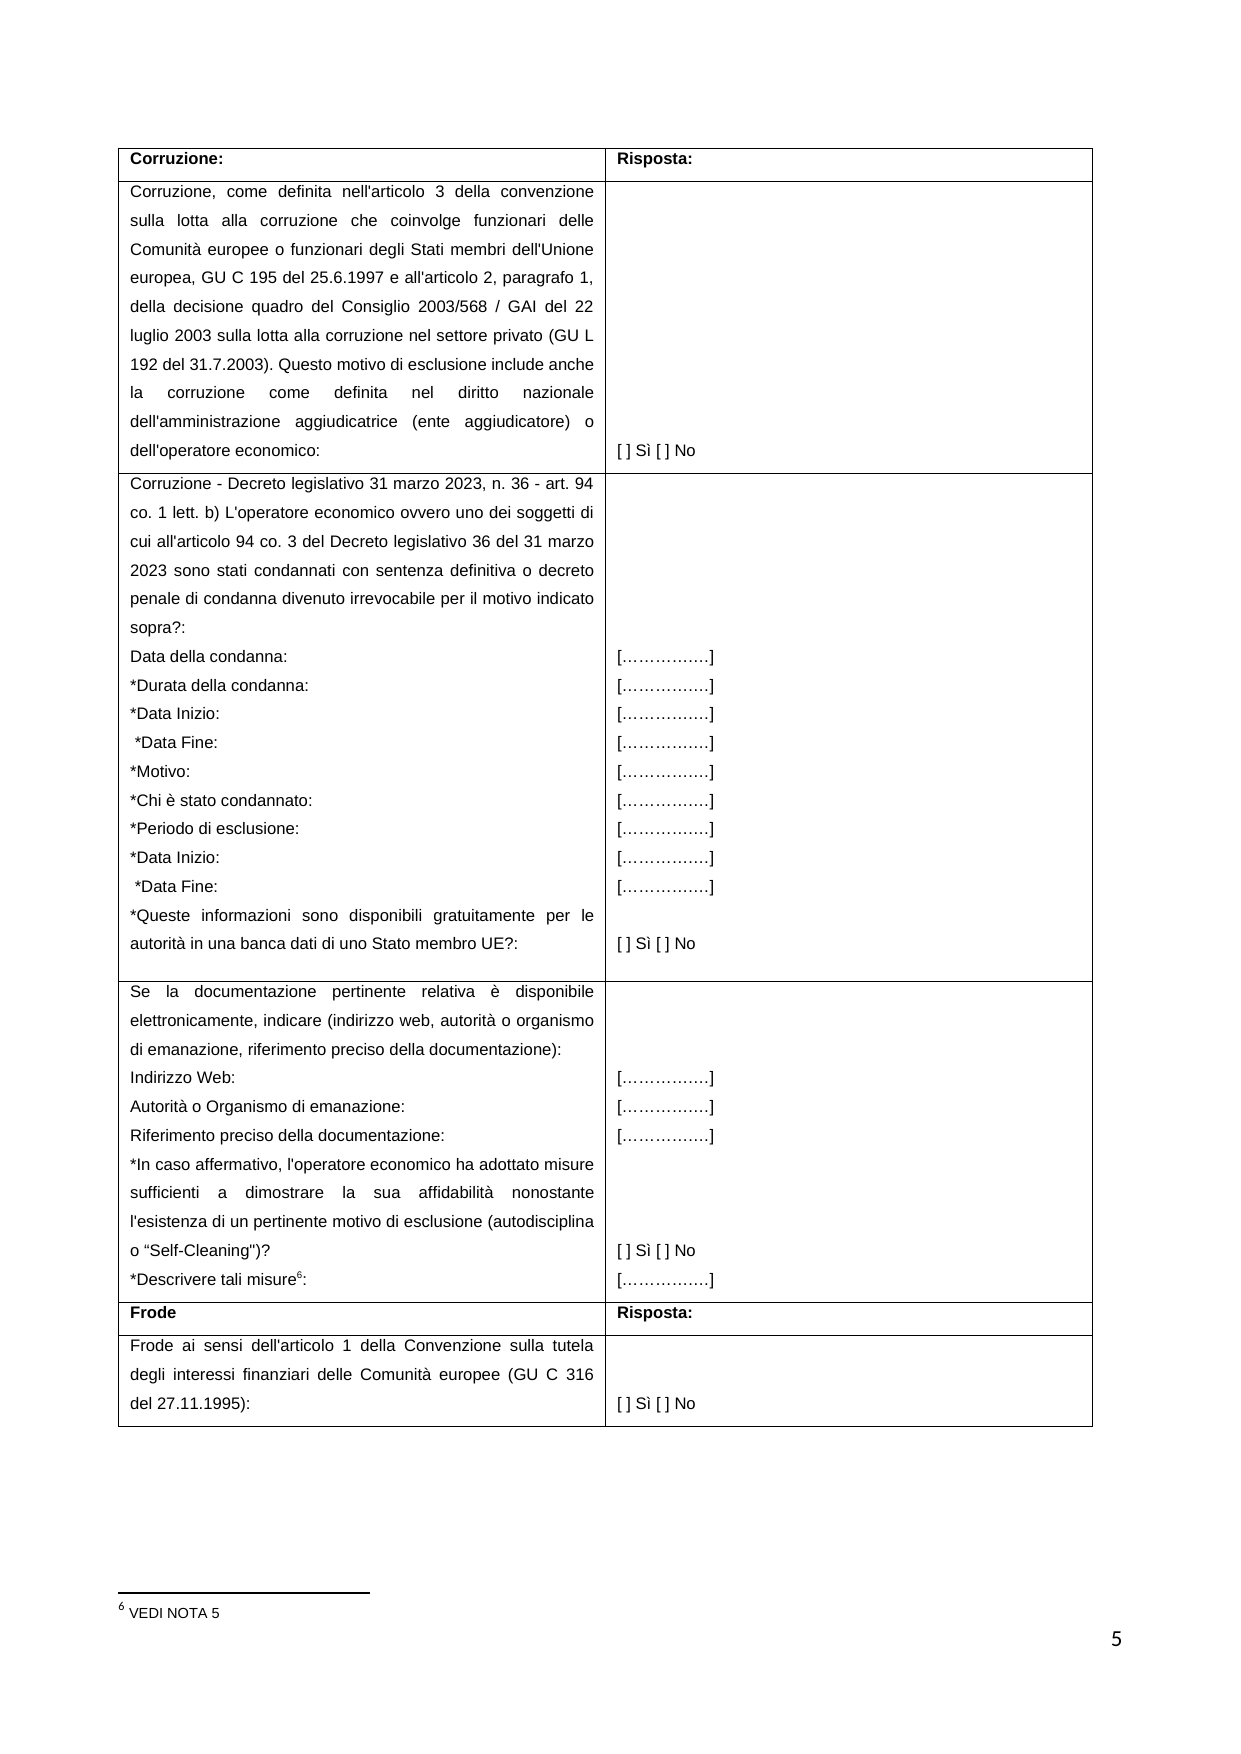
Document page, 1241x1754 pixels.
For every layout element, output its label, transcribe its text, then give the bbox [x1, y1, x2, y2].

table_cell [………….…] [………….…] [………….…] [ ] Sì [ ] No [………….…] [606, 982, 1092, 1302]
table_cell Frode ai sensi dell'articolo 1 della Convenzione sulla tutela degli interessi finanziari delle Comunità europee (GU C 316 del 27.11.1995): [119, 1336, 605, 1426]
table_cell [………….…] [………….…] [………….…] [………….…] [………….…] [………….…] [………….…] [………….…] [………….…] [ ] Sì [ ] No [606, 474, 1092, 981]
table_cell [ ] Sì [ ] No [606, 182, 1092, 473]
table_cell Se la documentazione pertinente relativa è disponibile elettronicamente, indicare (indirizzo web, autorità o organismo di emanazione, riferimento preciso della documentazione): Indirizzo Web: Autorità o Organismo di emanazione: Riferimento preciso della documentazione: *In caso affermativo, l'operatore economico ha adottato misure sufficienti a dimostrare la sua affidabilità nonostante l'esistenza di un pertinente motivo di esclusione (autodisciplina o “Self-Cleaning")? *Descrivere tali misure: [119, 982, 605, 1302]
table_cell Corruzione: [119, 149, 605, 181]
table_cell Risposta: [606, 1303, 1092, 1335]
table_cell Corruzione - Decreto legislativo 31 marzo 2023, n. 36 - art. 94 co. 1 lett. b) L'operatore economico ovvero uno dei soggetti di cui all'articolo 94 co. 3 del Decreto legislativo 36 del 31 marzo 2023 sono stati condannati con sentenza definitiva o decreto penale di condanna divenuto irrevocabile per il motivo indicato sopra?: Data della condanna: *Durata della condanna: *Data Inizio: *Data Fine: *Motivo: *Chi è stato condannato: *Periodo di esclusione: *Data Inizio: *Data Fine: *Queste informazioni sono disponibili gratuitamente per le autorità in una banca dati di uno Stato membro UE?: [119, 474, 605, 981]
table_cell [ ] Sì [ ] No [606, 1336, 1092, 1426]
table_cell Risposta: [606, 149, 1092, 181]
table_cell Corruzione, come definita nell'articolo 3 della convenzione sulla lotta alla corruzione che coinvolge funzionari delle Comunità europee o funzionari degli Stati membri dell'Unione europea, GU C 195 del 25.6.1997 e all'articolo 2, paragrafo 1, della decisione quadro del Consiglio 2003/568 / GAI del 22 luglio 2003 sulla lotta alla corruzione nel settore privato (GU L 192 del 31.7.2003). Questo motivo di esclusione include anche la corruzione come definita nel diritto nazionale dell'amministrazione aggiudicatrice (ente aggiudicatore) o dell'operatore economico: [119, 182, 605, 473]
table_cell Frode [119, 1303, 605, 1335]
